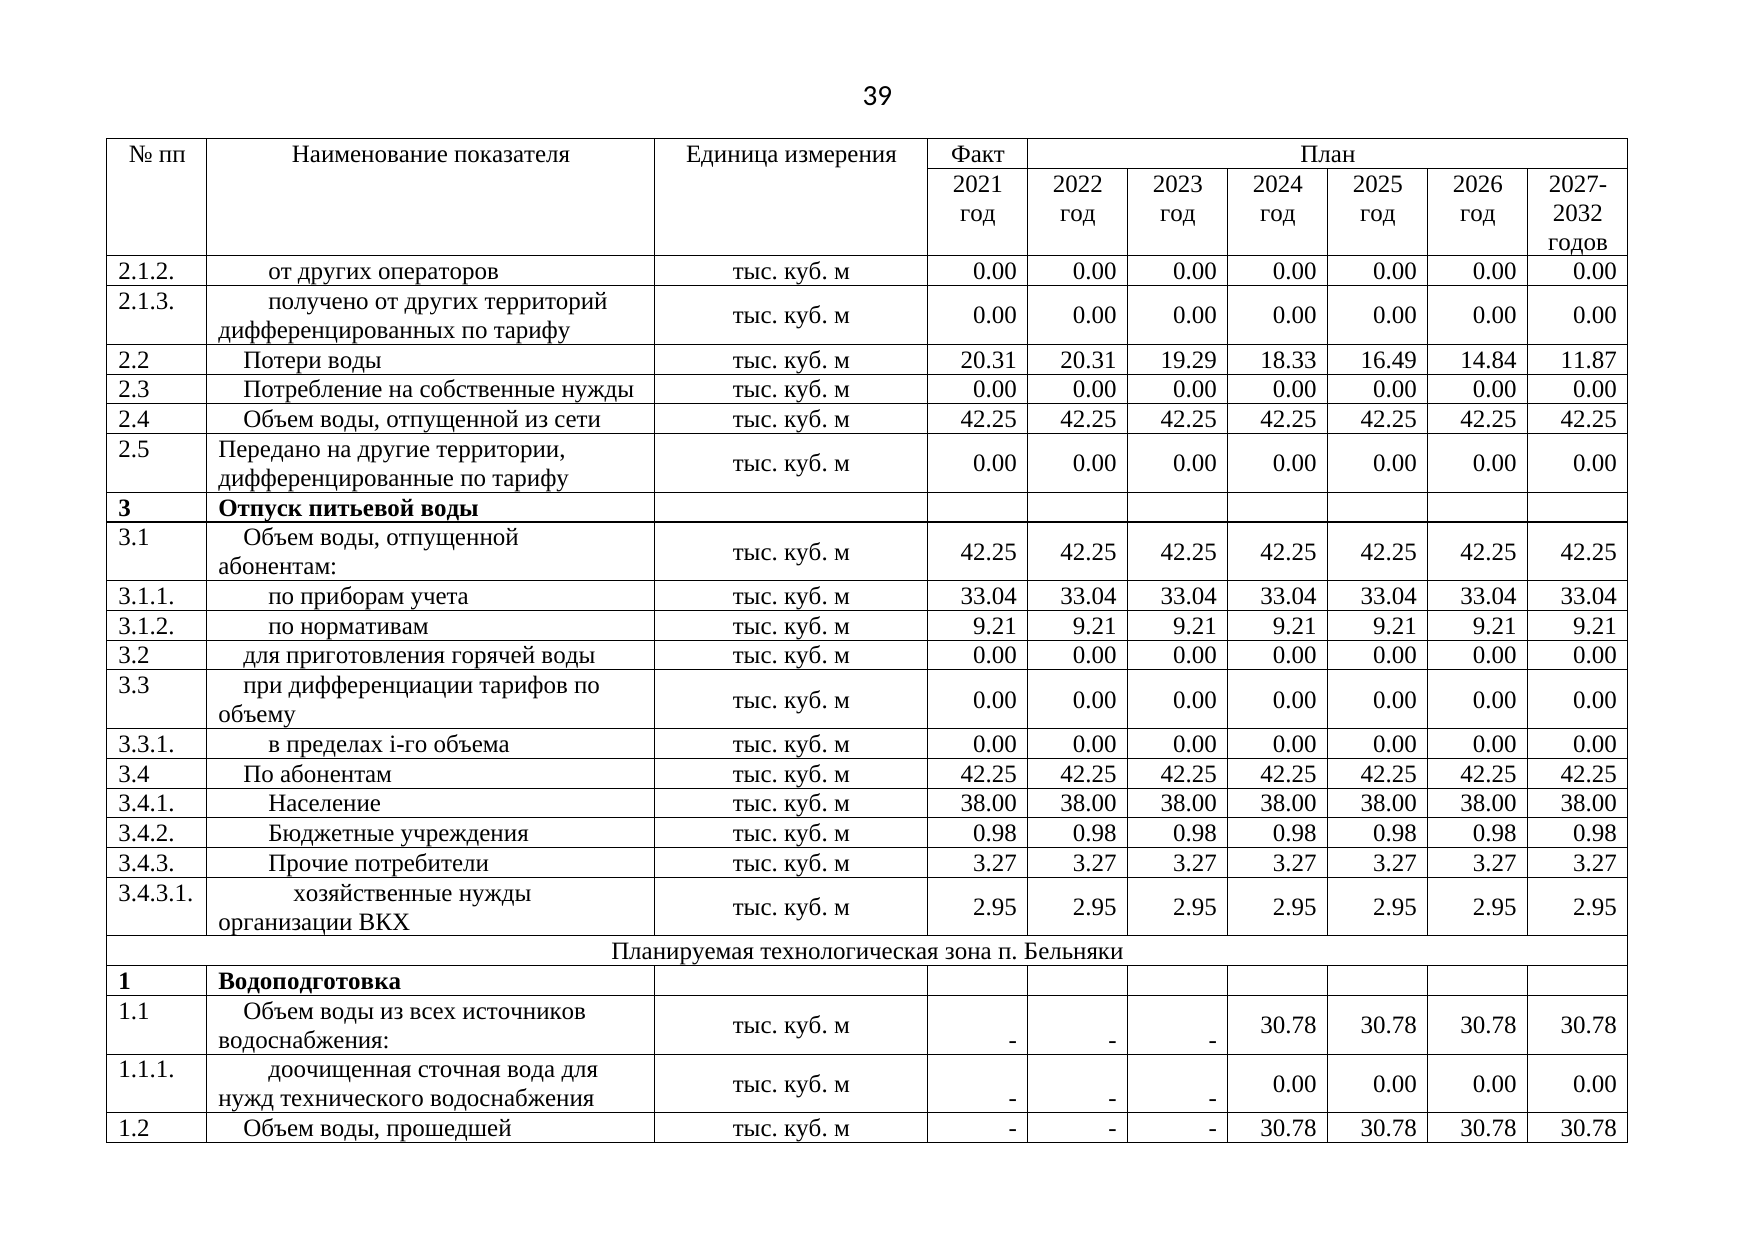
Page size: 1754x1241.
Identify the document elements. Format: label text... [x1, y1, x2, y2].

table_cell 0.00 [1028, 670, 1127, 728]
table_cell 2.95 [1528, 878, 1627, 935]
table_cell 38.00 [1428, 789, 1527, 817]
table_cell 42.25 [1528, 759, 1627, 787]
table_cell 9.21 [1228, 611, 1327, 639]
table_cell 0.00 [928, 256, 1027, 285]
table_cell 2021 год [928, 169, 1027, 255]
table_cell 38.00 [1528, 789, 1627, 817]
table_cell 3.4.1. [107, 789, 206, 817]
table_cell 0.00 [1528, 434, 1627, 492]
table_cell Отпуск питьевой воды [207, 493, 654, 521]
table_cell Объем воды, прошедшей водоподготовку [207, 1113, 654, 1142]
table_cell 0.00 [1328, 670, 1427, 728]
table_cell 0.98 [1428, 818, 1527, 847]
table_cell 0.00 [1128, 729, 1227, 758]
table_cell 42.25 [1528, 404, 1627, 433]
table_cell 33.04 [1528, 581, 1627, 610]
table_cell 9.21 [1428, 611, 1527, 639]
table_cell 33.04 [1328, 581, 1427, 610]
table_cell 9.21 [1528, 611, 1627, 639]
table_cell 0.00 [1128, 256, 1227, 285]
table_cell 2026 год [1428, 169, 1527, 255]
table_cell 0.00 [1128, 434, 1227, 492]
table_cell 33.04 [1428, 581, 1527, 610]
table_cell тыс. куб. м [655, 789, 927, 817]
table_cell [1428, 966, 1527, 995]
table_cell 0.00 [928, 670, 1027, 728]
table_cell 42.25 [1128, 404, 1227, 433]
table_cell 0.00 [1228, 375, 1327, 403]
table_cell 0.98 [928, 818, 1027, 847]
table_cell 0.00 [1228, 670, 1327, 728]
table_cell 42.25 [1028, 523, 1127, 580]
table_cell 3.27 [1328, 848, 1427, 877]
table_cell 2.95 [1128, 878, 1227, 935]
table_cell 30.78 [1228, 1113, 1327, 1142]
table_cell 2.95 [1228, 878, 1327, 935]
table_cell 42.25 [1128, 523, 1227, 580]
table_cell тыс. куб. м [655, 641, 927, 669]
table_cell [1528, 966, 1627, 995]
table_cell 0.00 [1528, 375, 1627, 403]
table_cell 0.00 [1428, 434, 1527, 492]
table_cell 2.95 [1328, 878, 1427, 935]
table_cell 14.84 [1428, 345, 1527, 373]
table_cell 33.04 [928, 581, 1027, 610]
table_cell Население [207, 789, 654, 817]
table_cell 3.4.2. [107, 818, 206, 847]
table_cell 0.00 [1428, 375, 1527, 403]
table_cell 0.00 [1428, 670, 1527, 728]
table_cell 0.98 [1028, 818, 1127, 847]
table_cell 3.27 [1228, 848, 1327, 877]
table_cell 2024 год [1228, 169, 1327, 255]
table_cell - [928, 1113, 1027, 1142]
table_cell 0.00 [928, 434, 1027, 492]
table_cell 0.98 [1128, 818, 1227, 847]
table_cell 38.00 [1028, 789, 1127, 817]
table_cell тыс. куб. м [655, 1113, 927, 1142]
table_cell 3.4.3. [107, 848, 206, 877]
table_cell 2.95 [1028, 878, 1127, 935]
table_cell 18.33 [1228, 345, 1327, 373]
table_cell [1328, 493, 1427, 521]
table_cell для приготовления горячей воды [207, 641, 654, 669]
table_cell [1528, 493, 1627, 521]
table_cell 0.98 [1228, 818, 1327, 847]
table_cell 0.00 [1228, 434, 1327, 492]
table_cell [655, 493, 927, 521]
table_cell тыс. куб. м [655, 404, 927, 433]
table_cell 0.00 [1028, 286, 1127, 344]
table_cell 2.1.2. [107, 256, 206, 285]
table_cell - [928, 1055, 1027, 1112]
table_cell 2.3 [107, 375, 206, 403]
table_cell 3.3 [107, 670, 206, 728]
table_cell 42.25 [928, 404, 1027, 433]
table_cell 9.21 [1128, 611, 1227, 639]
table_cell от других операторов [207, 256, 654, 285]
table_cell 30.78 [1228, 996, 1327, 1053]
table_cell тыс. куб. м [655, 581, 927, 610]
table_cell 2.1.3. [107, 286, 206, 344]
table_cell 42.25 [1228, 404, 1327, 433]
table_cell тыс. куб. м [655, 375, 927, 403]
table_cell 0.00 [1428, 729, 1527, 758]
table_cell 3.4 [107, 759, 206, 787]
table_cell [1228, 493, 1327, 521]
table_cell 2.2 [107, 345, 206, 373]
table_cell [1128, 966, 1227, 995]
table_cell - [928, 996, 1027, 1053]
table_cell 1.2 [107, 1113, 206, 1142]
table_cell 0.00 [1328, 256, 1427, 285]
table_cell 33.04 [1028, 581, 1127, 610]
table_header Единица измерения [655, 139, 927, 255]
table_cell 3.3.1. [107, 729, 206, 758]
table_cell 33.04 [1128, 581, 1227, 610]
table_cell 42.25 [1228, 759, 1327, 787]
table_cell 38.00 [1328, 789, 1427, 817]
table_cell 0.00 [1328, 434, 1427, 492]
table_cell 0.00 [1228, 256, 1327, 285]
table_cell 38.00 [1228, 789, 1327, 817]
table_cell 0.00 [1328, 641, 1427, 669]
table_cell 2023 год [1128, 169, 1227, 255]
table_cell тыс. куб. м [655, 848, 927, 877]
table_cell 0.00 [1228, 1055, 1327, 1112]
table_cell 0.00 [1228, 641, 1327, 669]
table_cell 0.00 [1328, 1055, 1427, 1112]
table_cell - [1028, 1113, 1127, 1142]
table_cell 3.27 [1428, 848, 1527, 877]
table_cell 0.00 [1328, 729, 1427, 758]
table_cell 42.25 [1528, 523, 1627, 580]
table_cell 2.4 [107, 404, 206, 433]
table_cell 42.25 [1428, 404, 1527, 433]
table_cell [655, 966, 927, 995]
table_cell 0.00 [1428, 256, 1527, 285]
table_cell 1.1.1. [107, 1055, 206, 1112]
table_header План [1028, 139, 1627, 168]
table_cell получено от других территорий дифференцированных по тарифу [207, 286, 654, 344]
table_cell доочищенная сточная вода для нужд технического водоснабжения [207, 1055, 654, 1112]
table_cell 42.25 [1328, 759, 1427, 787]
table_cell 30.78 [1428, 1113, 1527, 1142]
table_cell 2027-2032 годов [1528, 169, 1627, 255]
table_cell 3.4.3.1. [107, 878, 206, 935]
table_cell [1428, 493, 1527, 521]
table_cell - [1128, 996, 1227, 1053]
table_cell 0.00 [1128, 286, 1227, 344]
table_cell 42.25 [928, 759, 1027, 787]
table_cell 3.27 [928, 848, 1027, 877]
table_cell 0.00 [1228, 729, 1327, 758]
table_cell тыс. куб. м [655, 256, 927, 285]
table_cell 42.25 [1428, 759, 1527, 787]
table_cell тыс. куб. м [655, 1055, 927, 1112]
table_cell Планируемая технологическая зона п. Бельняки [107, 936, 1627, 965]
table_cell [1128, 493, 1227, 521]
table_cell - [1028, 996, 1127, 1053]
table_cell Передано на другие территории, дифференцированные по тарифу [207, 434, 654, 492]
table_cell 1 [107, 966, 206, 995]
table_cell 2022 год [1028, 169, 1127, 255]
table_cell в пределах i-го объема [207, 729, 654, 758]
table_cell [928, 966, 1027, 995]
table_cell 0.00 [1528, 729, 1627, 758]
table_cell 42.25 [1328, 523, 1427, 580]
table_cell 38.00 [1128, 789, 1227, 817]
table_cell 2025 год [1328, 169, 1427, 255]
table_cell [1328, 966, 1427, 995]
table_cell тыс. куб. м [655, 996, 927, 1053]
table_cell по нормативам [207, 611, 654, 639]
table_cell По абонентам [207, 759, 654, 787]
table_cell Объем воды из всех источников водоснабжения: [207, 996, 654, 1053]
table_cell 0.00 [928, 729, 1027, 758]
table_cell 20.31 [928, 345, 1027, 373]
table_header Факт [928, 139, 1027, 168]
table_cell Объем воды, отпущенной абонентам: [207, 523, 654, 580]
table_cell [1028, 966, 1127, 995]
table_cell 0.00 [1028, 375, 1127, 403]
table_cell 11.87 [1528, 345, 1627, 373]
table_cell 30.78 [1428, 996, 1527, 1053]
table_cell - [1128, 1113, 1227, 1142]
table_cell 0.00 [1128, 670, 1227, 728]
table_cell 42.25 [1028, 759, 1127, 787]
table_cell 33.04 [1228, 581, 1327, 610]
table_cell тыс. куб. м [655, 345, 927, 373]
table_cell 42.25 [1128, 759, 1227, 787]
table_cell 9.21 [1028, 611, 1127, 639]
table_cell 0.98 [1328, 818, 1427, 847]
table_cell тыс. куб. м [655, 670, 927, 728]
table_cell тыс. куб. м [655, 818, 927, 847]
table_header № пп [107, 139, 206, 255]
table_cell 3.2 [107, 641, 206, 669]
table_cell 19.29 [1128, 345, 1227, 373]
table_cell Объем воды, отпущенной из сети [207, 404, 654, 433]
table_cell 3.1.2. [107, 611, 206, 639]
table_cell 0.00 [1428, 1055, 1527, 1112]
table_cell 30.78 [1528, 996, 1627, 1053]
table_cell хозяйственные нужды организации ВКХ [207, 878, 654, 935]
table_cell 2.5 [107, 434, 206, 492]
table_cell 0.00 [928, 641, 1027, 669]
table_cell тыс. куб. м [655, 759, 927, 787]
table_cell [1228, 966, 1327, 995]
table_cell 9.21 [1328, 611, 1427, 639]
table_cell 3.27 [1028, 848, 1127, 877]
table_cell 30.78 [1328, 1113, 1427, 1142]
table_cell 0.00 [1428, 641, 1527, 669]
table_cell [1028, 493, 1127, 521]
table_cell 0.00 [1528, 670, 1627, 728]
table_cell 0.00 [1528, 286, 1627, 344]
table_cell 0.98 [1528, 818, 1627, 847]
table_cell Прочие потребители [207, 848, 654, 877]
table_cell тыс. куб. м [655, 611, 927, 639]
table_cell 30.78 [1328, 996, 1427, 1053]
table_cell 20.31 [1028, 345, 1127, 373]
table_cell 42.25 [1028, 404, 1127, 433]
table_cell тыс. куб. м [655, 523, 927, 580]
table_cell 9.21 [928, 611, 1027, 639]
table_cell 30.78 [1528, 1113, 1627, 1142]
table_cell 3.27 [1128, 848, 1227, 877]
table_cell 38.00 [928, 789, 1027, 817]
table_cell 3 [107, 493, 206, 521]
table_cell 0.00 [1128, 641, 1227, 669]
table_cell 0.00 [1528, 256, 1627, 285]
table_cell 0.00 [1428, 286, 1527, 344]
table_cell тыс. куб. м [655, 286, 927, 344]
table_cell [928, 493, 1027, 521]
table_cell 1.1 [107, 996, 206, 1053]
table_cell 3.1.1. [107, 581, 206, 610]
table_cell 0.00 [1328, 286, 1427, 344]
table_cell 0.00 [1328, 375, 1427, 403]
table_cell 0.00 [1028, 729, 1127, 758]
table_cell Потери воды [207, 345, 654, 373]
table_cell - [1128, 1055, 1227, 1112]
table_cell 16.49 [1328, 345, 1427, 373]
table_cell 42.25 [928, 523, 1027, 580]
table_cell 42.25 [1428, 523, 1527, 580]
table_cell Водоподготовка [207, 966, 654, 995]
table_cell - [1028, 1055, 1127, 1112]
table_cell 0.00 [1028, 434, 1127, 492]
table_cell тыс. куб. м [655, 434, 927, 492]
table_cell 3.1 [107, 523, 206, 580]
table_cell 0.00 [928, 375, 1027, 403]
table_cell Бюджетные учреждения [207, 818, 654, 847]
table_cell 0.00 [1028, 641, 1127, 669]
table_cell при дифференциации тарифов по объему [207, 670, 654, 728]
table_header Наименование показателя [207, 139, 654, 255]
table_cell по приборам учета [207, 581, 654, 610]
table_cell 3.27 [1528, 848, 1627, 877]
table_cell тыс. куб. м [655, 878, 927, 935]
table_cell 0.00 [1028, 256, 1127, 285]
table_cell 0.00 [1128, 375, 1227, 403]
table_cell 42.25 [1228, 523, 1327, 580]
table_cell 0.00 [1528, 641, 1627, 669]
table_cell тыс. куб. м [655, 729, 927, 758]
table_cell 2.95 [1428, 878, 1527, 935]
table_cell Потребление на собственные нужды [207, 375, 654, 403]
table_cell 0.00 [1528, 1055, 1627, 1112]
table_cell 0.00 [1228, 286, 1327, 344]
table_cell 2.95 [928, 878, 1027, 935]
table_cell 42.25 [1328, 404, 1427, 433]
table_cell 0.00 [928, 286, 1027, 344]
